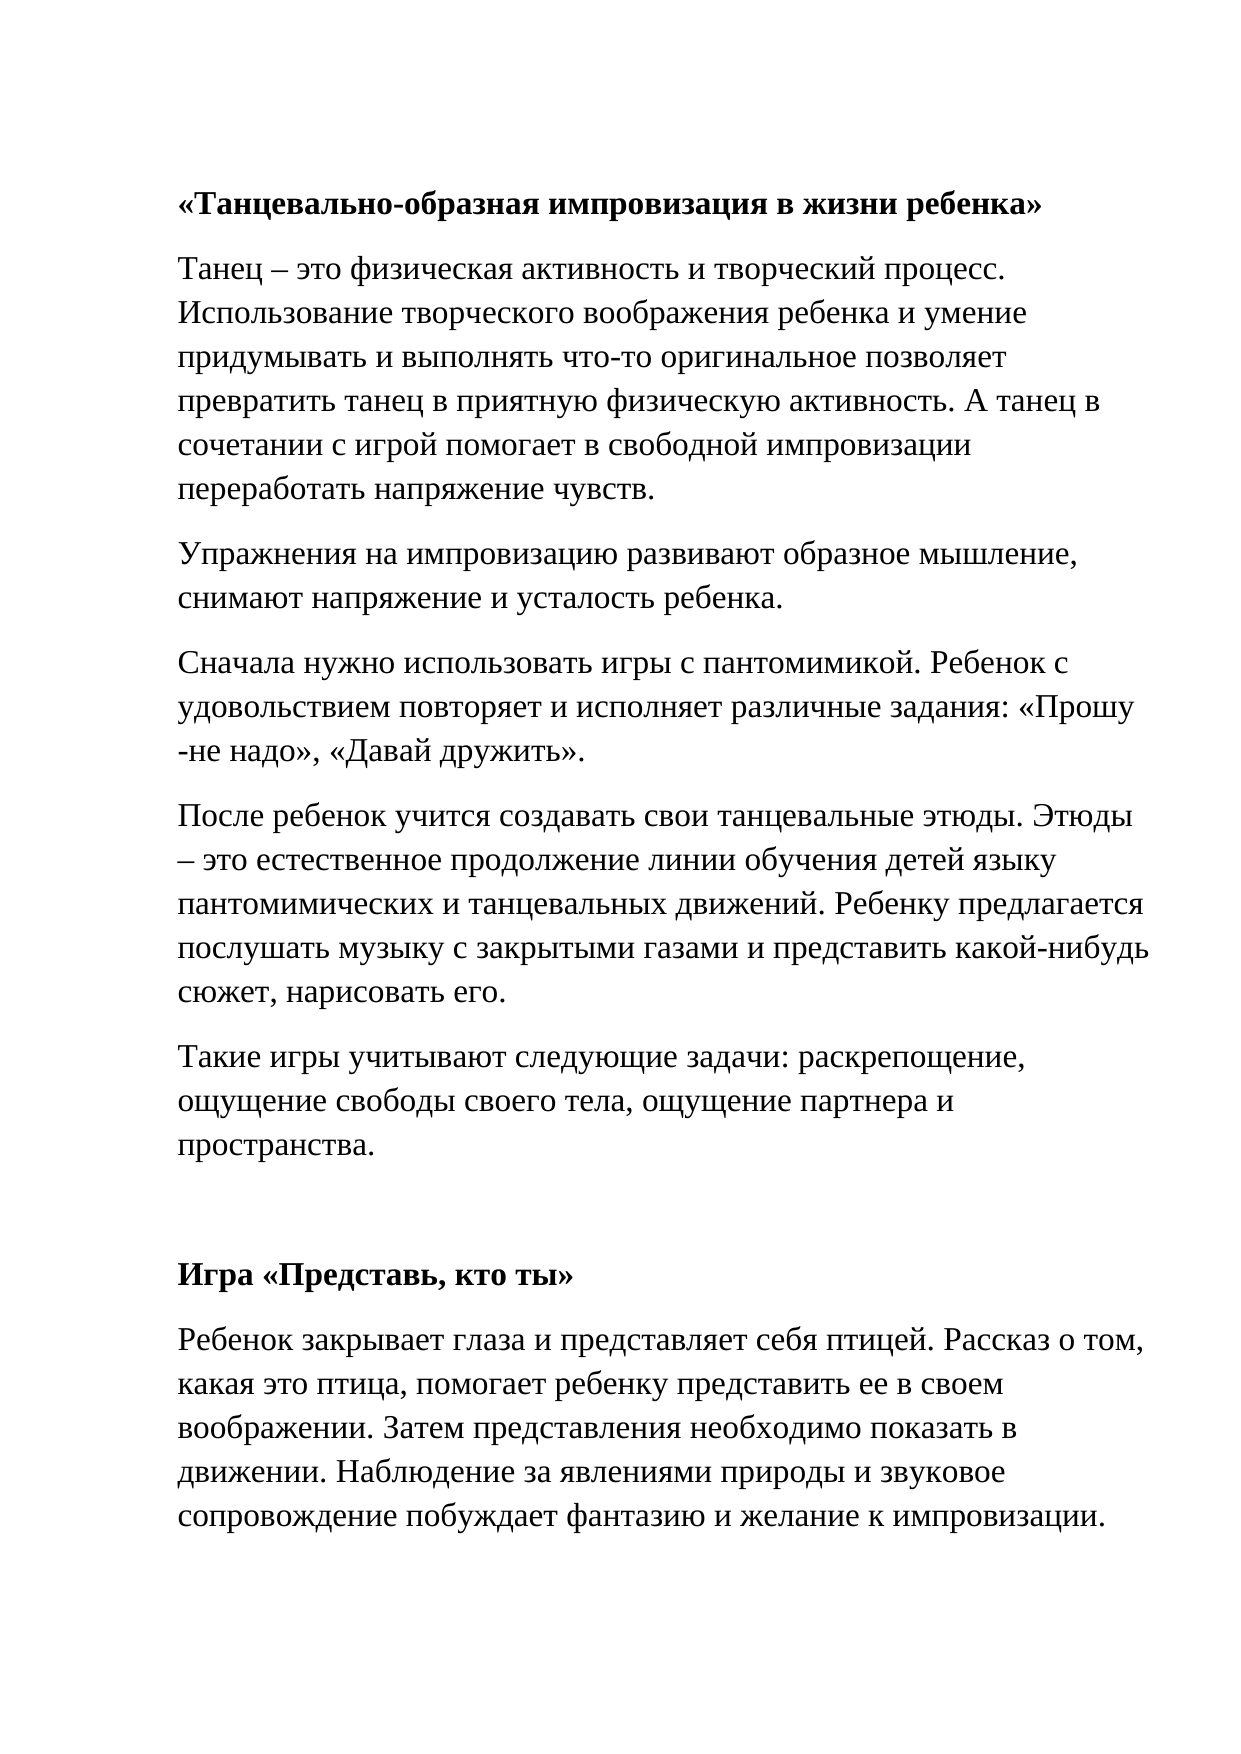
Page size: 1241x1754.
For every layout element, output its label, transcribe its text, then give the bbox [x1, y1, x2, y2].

text «Танцевально-образная импровизация в жизни ребенка» [177, 183, 1152, 221]
text Упражнения на импровизацию развивают образное мышление, снимают напряжение и усталость ребенка. [177, 533, 1152, 616]
text Сначала нужно использовать игры с пантомимикой. Ребенок с удовольствием повторяет и исполняет различные задания: «Прошу -не надо», «Давай дружить». [177, 642, 1152, 768]
text После ребенок учится создавать свои танцевальные этюды. Этюды – это естественное продолжение линии обучения детей языку пантомимических и танцевальных движений. Ребенку предлагается послушать музыку с закрытыми газами и представить какой-нибудь сюжет, нарисовать его. [177, 795, 1152, 1010]
text Танец – это физическая активность и творческий процесс. Использование творческого воображения ребенка и умение придумывать и выполнять что-то оригинальное позволяет превратить танец в приятную физическую активность. А танец в сочетании с игрой помогает в свободной импровизации переработать напряжение чувств. [177, 248, 1152, 507]
text Такие игры учитывают следующие задачи: раскрепощение, ощущение свободы своего тела, ощущение партнера и пространства. [177, 1036, 1152, 1163]
text Ребенок закрывает глаза и представляет себя птицей. Рассказ о том, какая это птица, помогает ребенку представить ее в своем воображении. Затем представления необходимо показать в движении. Наблюдение за явлениями природы и звуковое сопровождение побуждает фантазию и желание к импровизации. [177, 1319, 1152, 1534]
text Игра «Представь, кто ты» [177, 1254, 1152, 1292]
